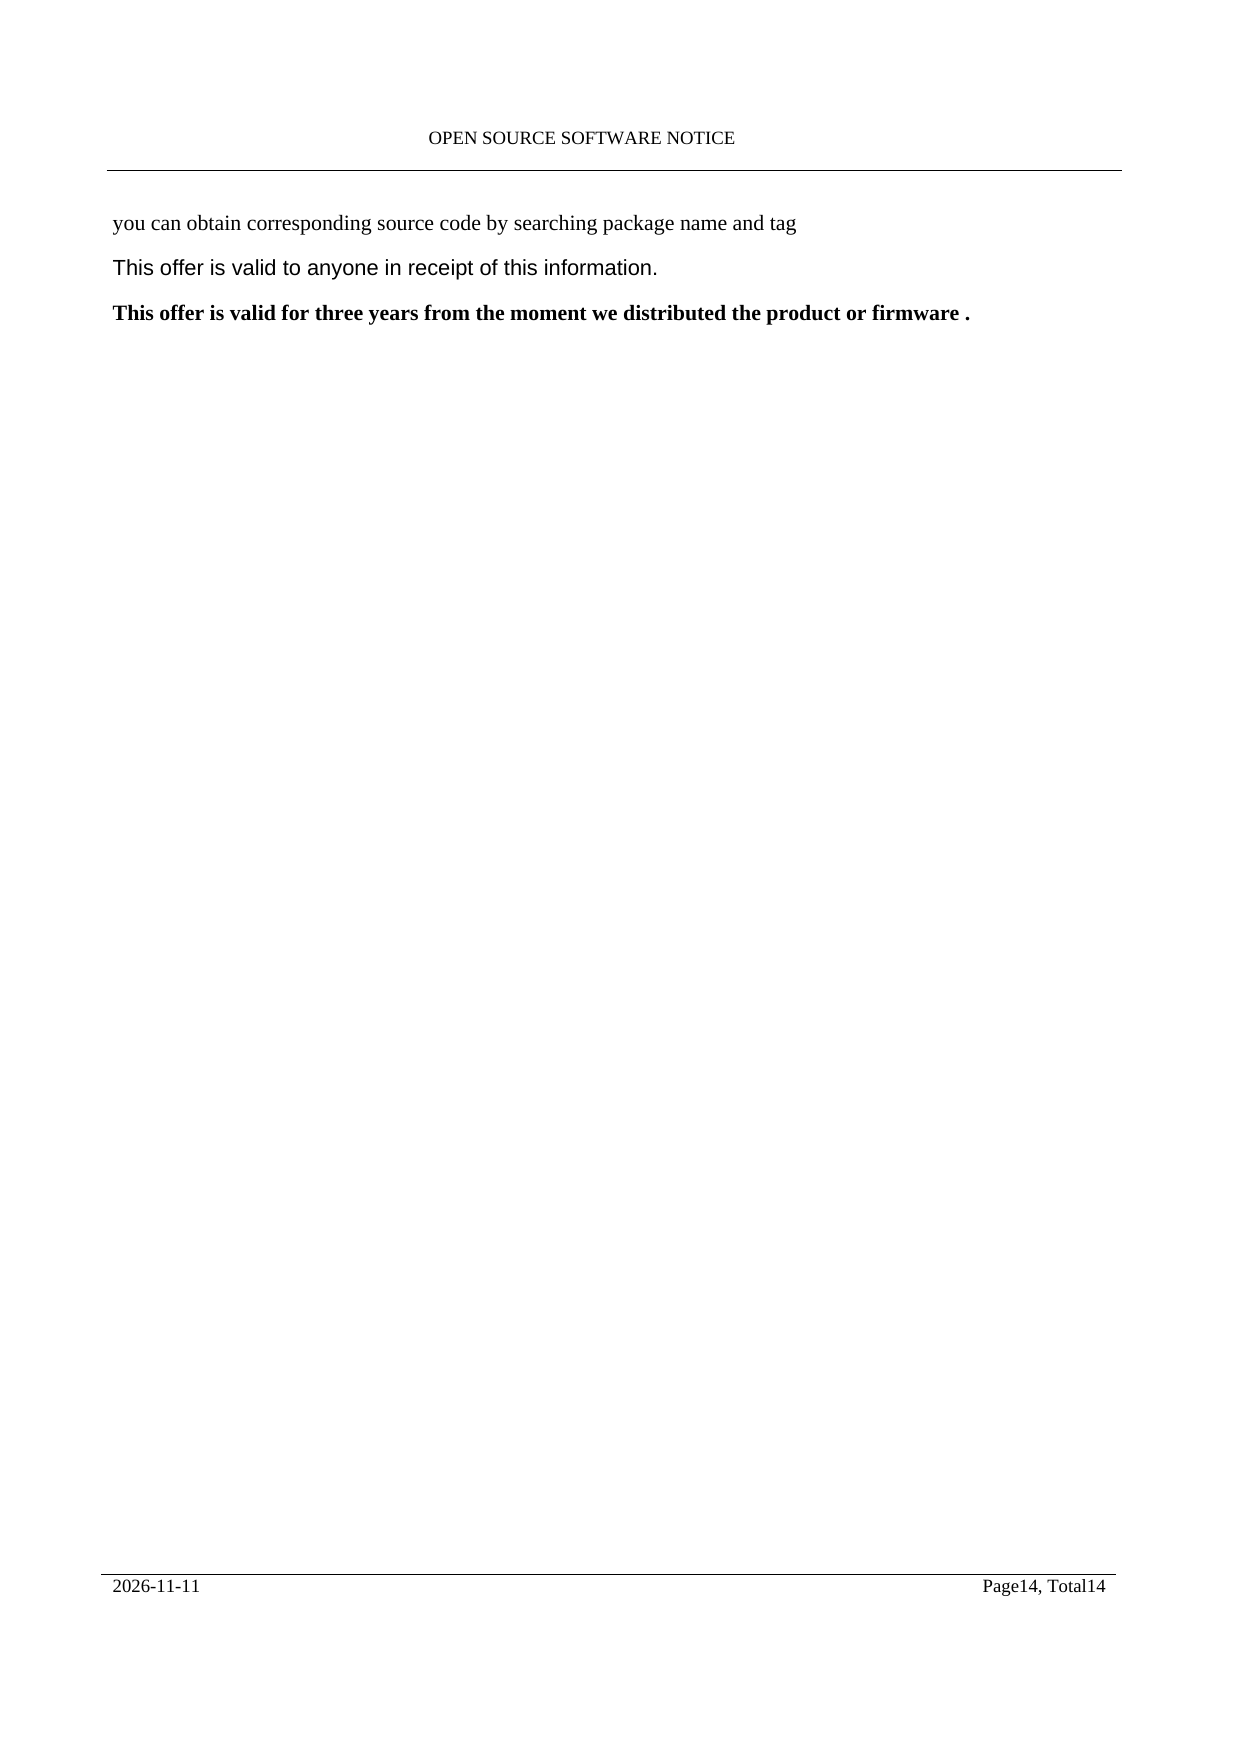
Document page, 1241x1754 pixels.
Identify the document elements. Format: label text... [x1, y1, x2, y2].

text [112, 206, 1128, 239]
text This offer is valid to anyone in receipt of this information. [112, 251, 1128, 284]
text This offer is valid for three years from the moment we distributed the product or firmware . [112, 297, 1128, 329]
